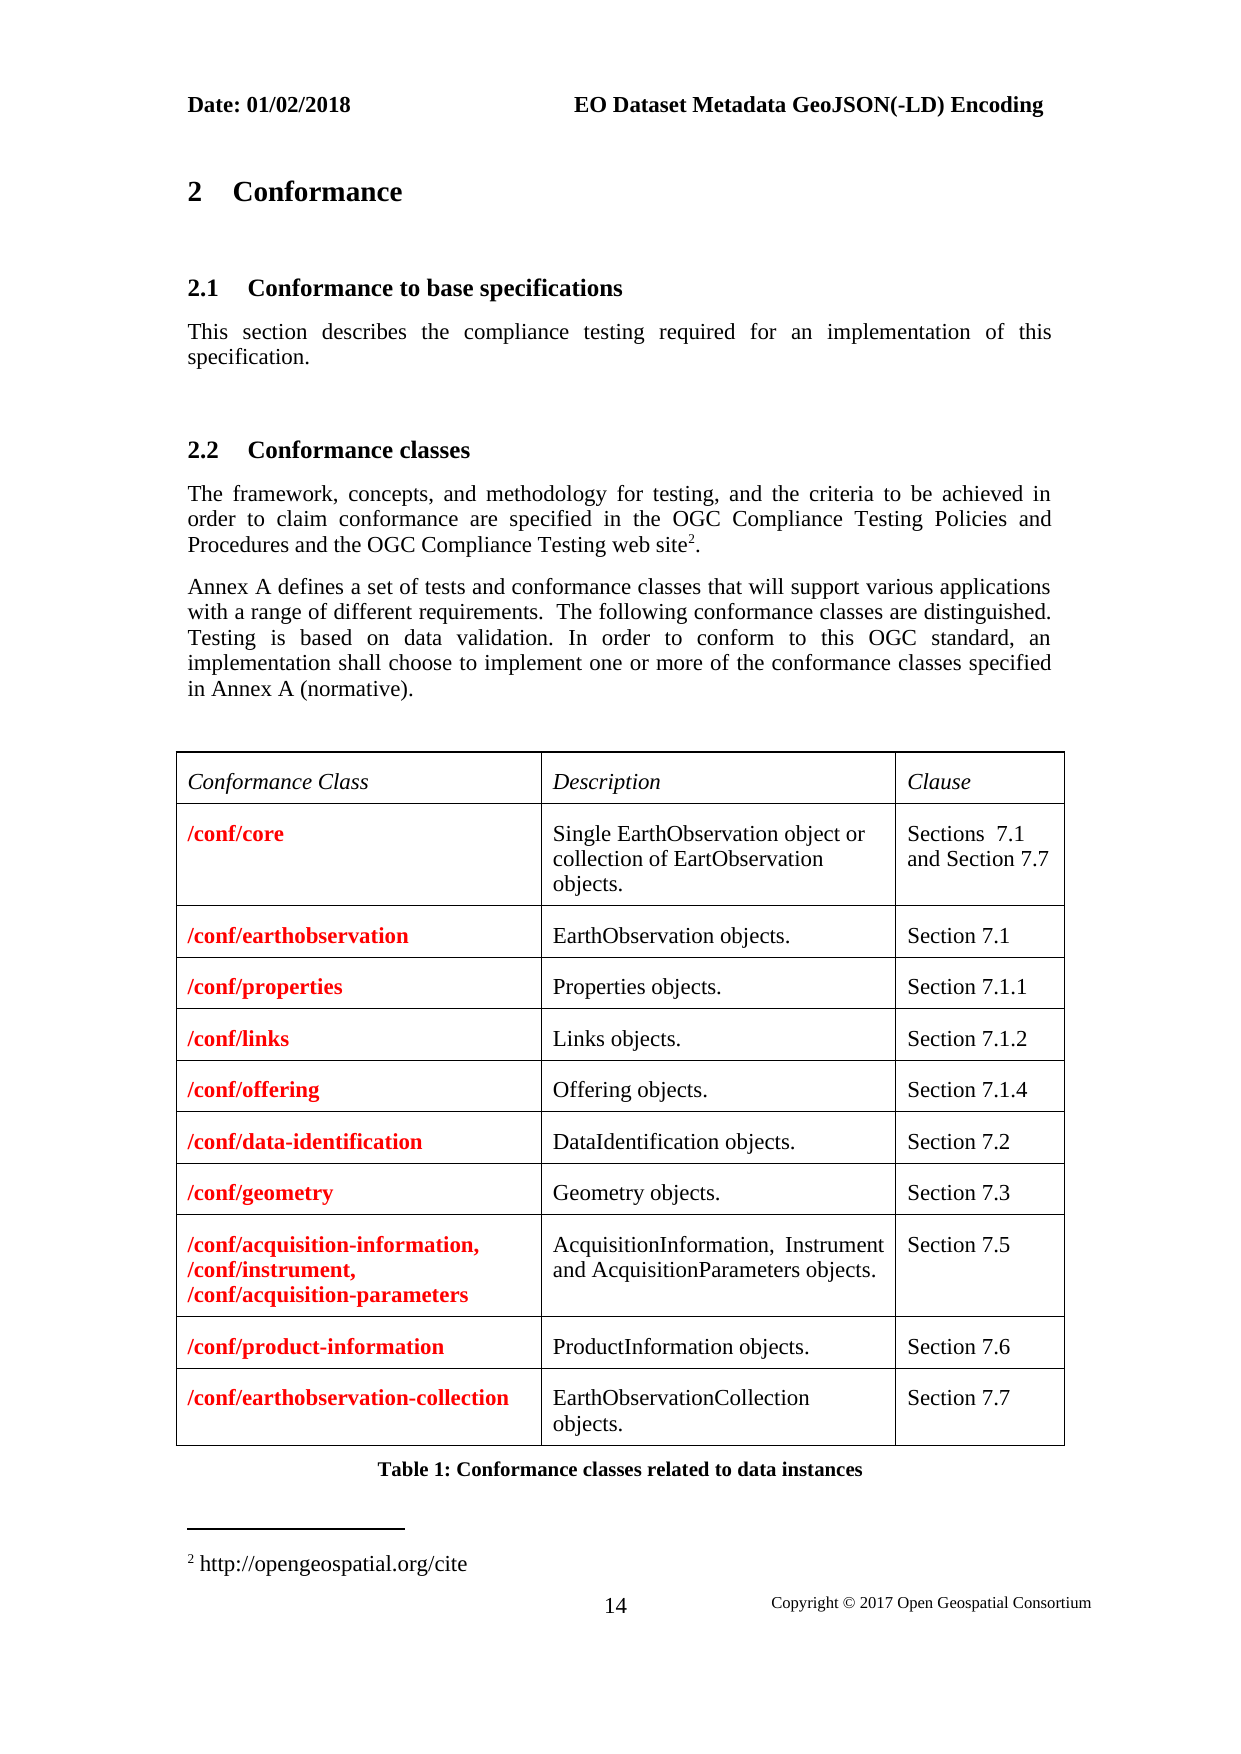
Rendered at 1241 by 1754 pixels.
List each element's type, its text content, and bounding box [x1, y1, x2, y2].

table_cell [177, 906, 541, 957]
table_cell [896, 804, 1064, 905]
text This section describes the compliance testing required for an implementation of this specification. [187, 319, 1053, 369]
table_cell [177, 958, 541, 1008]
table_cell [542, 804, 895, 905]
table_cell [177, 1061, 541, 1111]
subtitle Conformance [187, 175, 1053, 207]
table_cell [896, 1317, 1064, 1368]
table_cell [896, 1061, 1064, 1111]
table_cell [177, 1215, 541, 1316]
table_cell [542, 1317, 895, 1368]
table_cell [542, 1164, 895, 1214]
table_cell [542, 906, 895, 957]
subtitle Conformance classes [187, 437, 1053, 464]
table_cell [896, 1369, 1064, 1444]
subtitle Conformance to base specifications [187, 274, 1053, 302]
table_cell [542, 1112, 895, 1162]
text Table 1: Conformance classes related to data instances [187, 1458, 1053, 1481]
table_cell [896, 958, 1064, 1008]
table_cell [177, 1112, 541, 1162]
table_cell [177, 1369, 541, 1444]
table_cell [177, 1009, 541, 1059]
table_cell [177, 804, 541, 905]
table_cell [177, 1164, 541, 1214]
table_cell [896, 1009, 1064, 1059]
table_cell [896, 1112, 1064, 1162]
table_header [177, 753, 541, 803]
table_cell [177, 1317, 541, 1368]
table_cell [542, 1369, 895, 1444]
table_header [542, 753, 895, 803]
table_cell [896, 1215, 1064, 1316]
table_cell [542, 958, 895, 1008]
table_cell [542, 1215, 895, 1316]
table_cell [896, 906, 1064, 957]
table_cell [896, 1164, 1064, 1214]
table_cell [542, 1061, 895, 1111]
text Annex A defines a set of tests and conformance classes that will support various applications with a range of different requirements. The following conformance classes are distinguished. Testing is based on data validation. In order to conform to this OGC standard, an implementation shall choose to implement one or more of the conformance classes specified in Annex A (normative). [187, 574, 1053, 701]
text The framework, concepts, and methodology for testing, and the criteria to be achieved in order to claim conformance are specified in the OGC Compliance Testing Policies and Procedures and the OGC Compliance Testing web site. [187, 481, 1053, 557]
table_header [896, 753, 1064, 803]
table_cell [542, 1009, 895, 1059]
